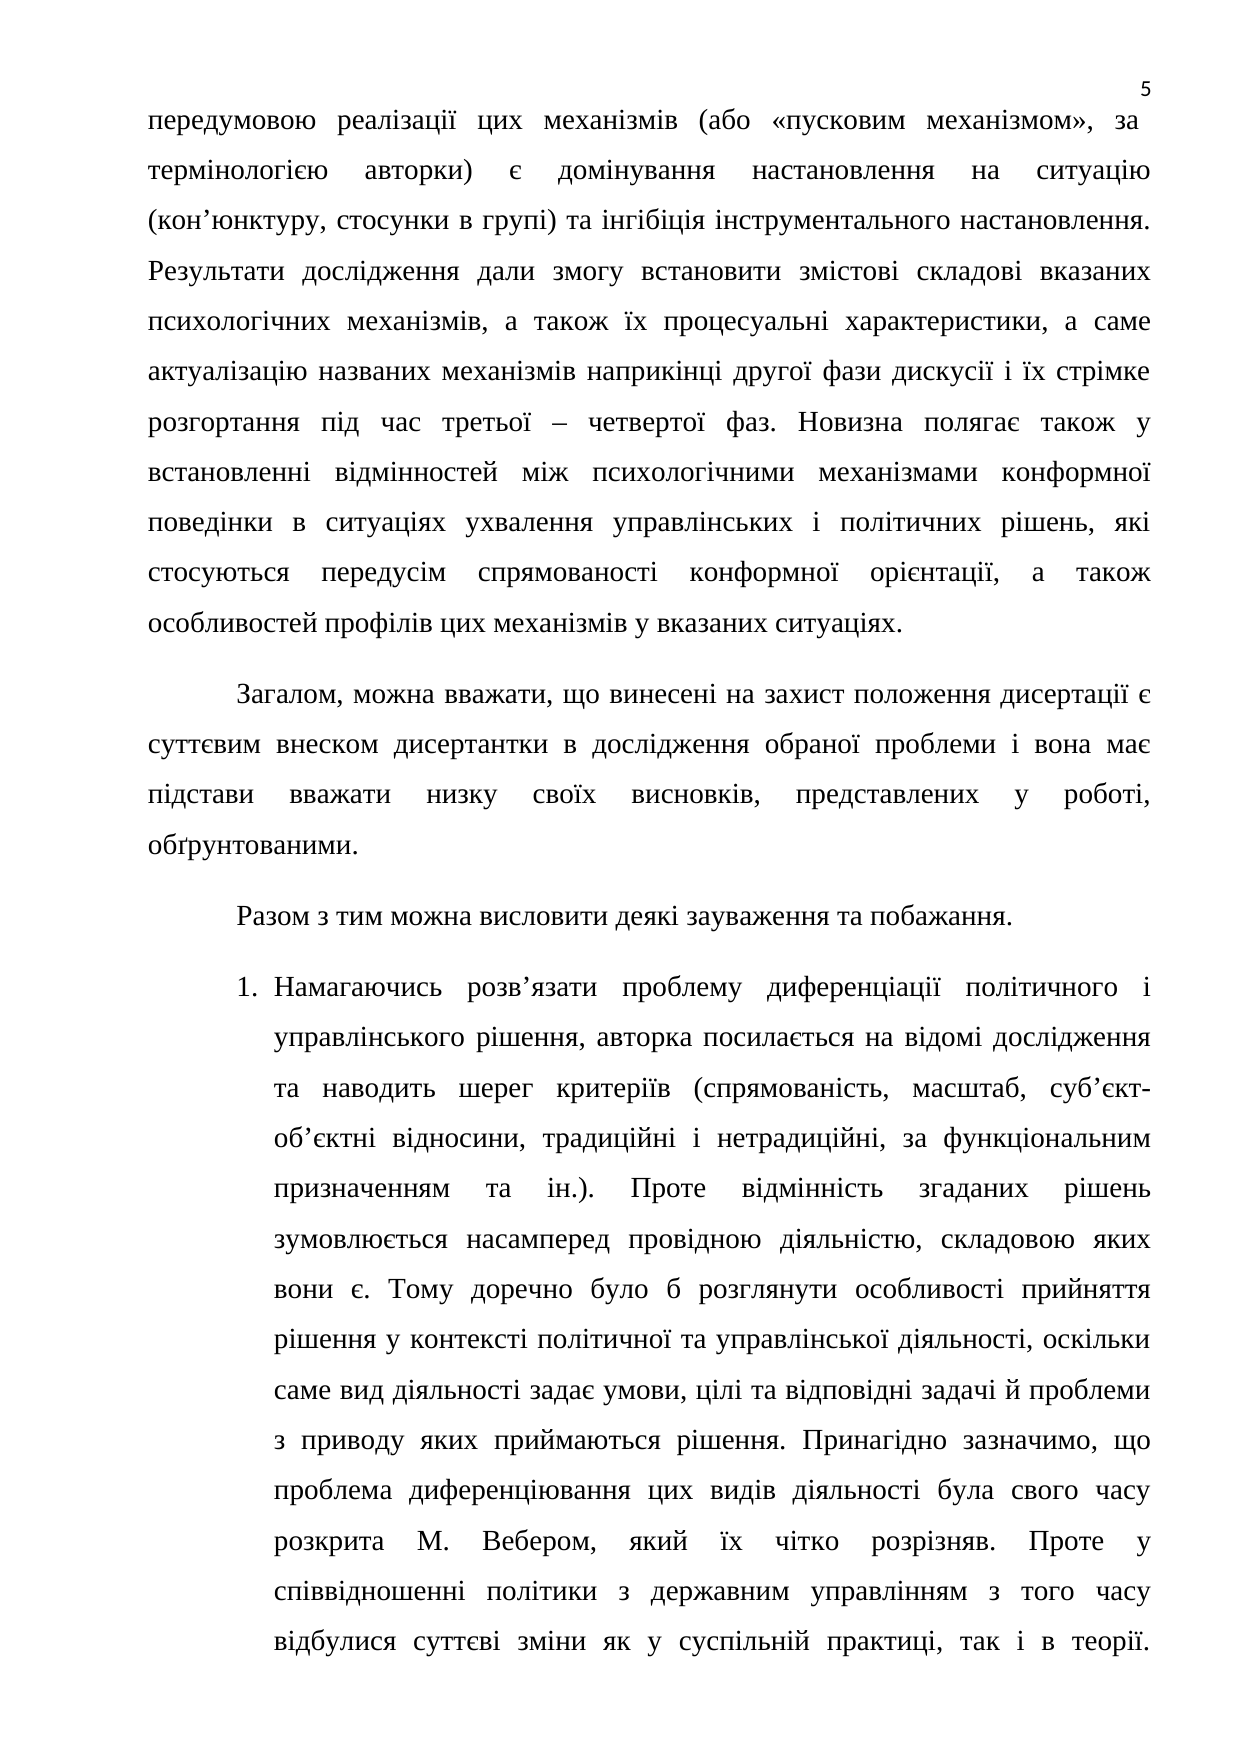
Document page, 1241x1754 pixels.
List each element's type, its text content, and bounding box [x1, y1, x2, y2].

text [148, 102, 1152, 638]
text Загалом, можна вважати, що винесені на захист положення дисертації є суттєвим внеском дисертантки в дослідження обраної проблеми і вона має підстави вважати низку своїх висновків, представлених у роботі, обґрунтованими. [148, 676, 1152, 861]
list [236, 969, 1152, 1657]
text Разом з тим можна висловити деякі зауваження та побажання. [148, 898, 1152, 932]
